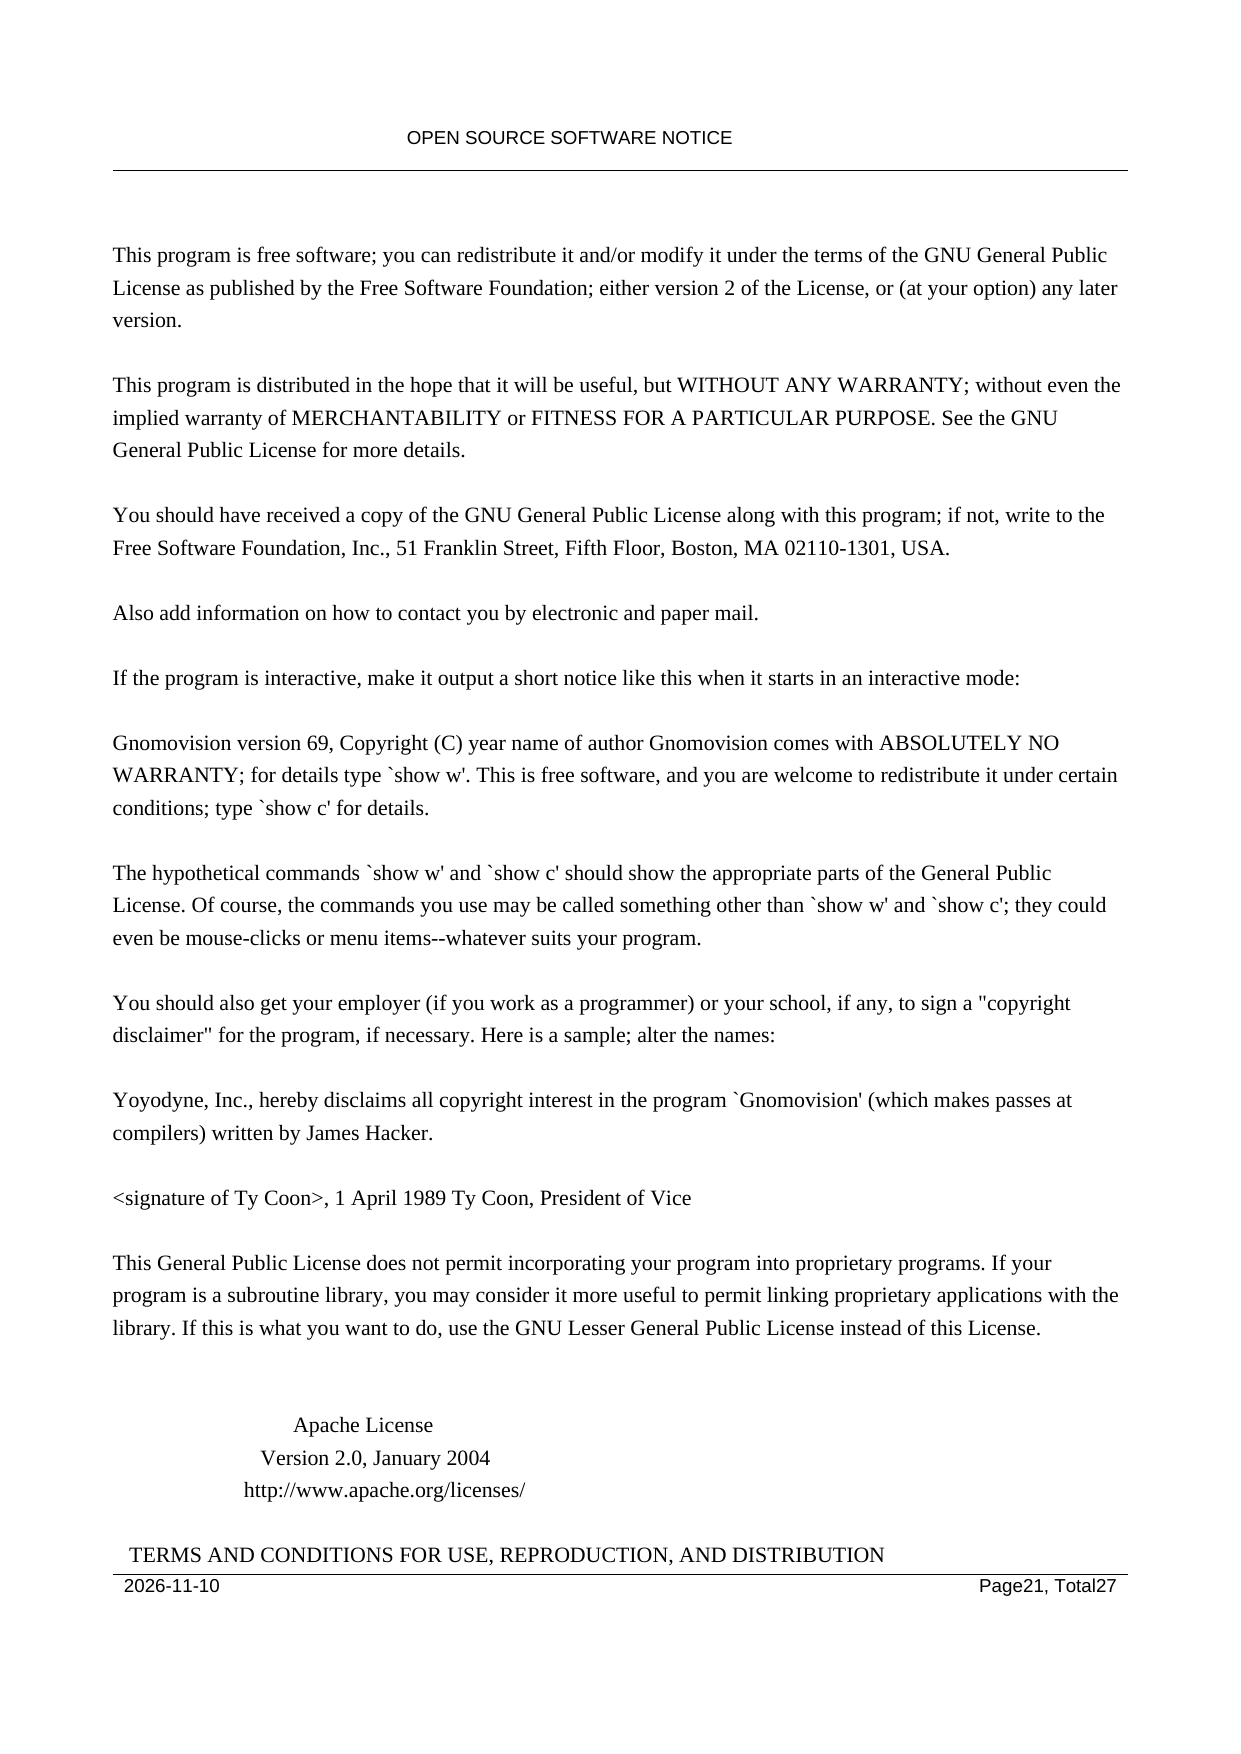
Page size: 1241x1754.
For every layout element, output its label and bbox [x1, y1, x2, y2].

text [112, 206, 1128, 1571]
